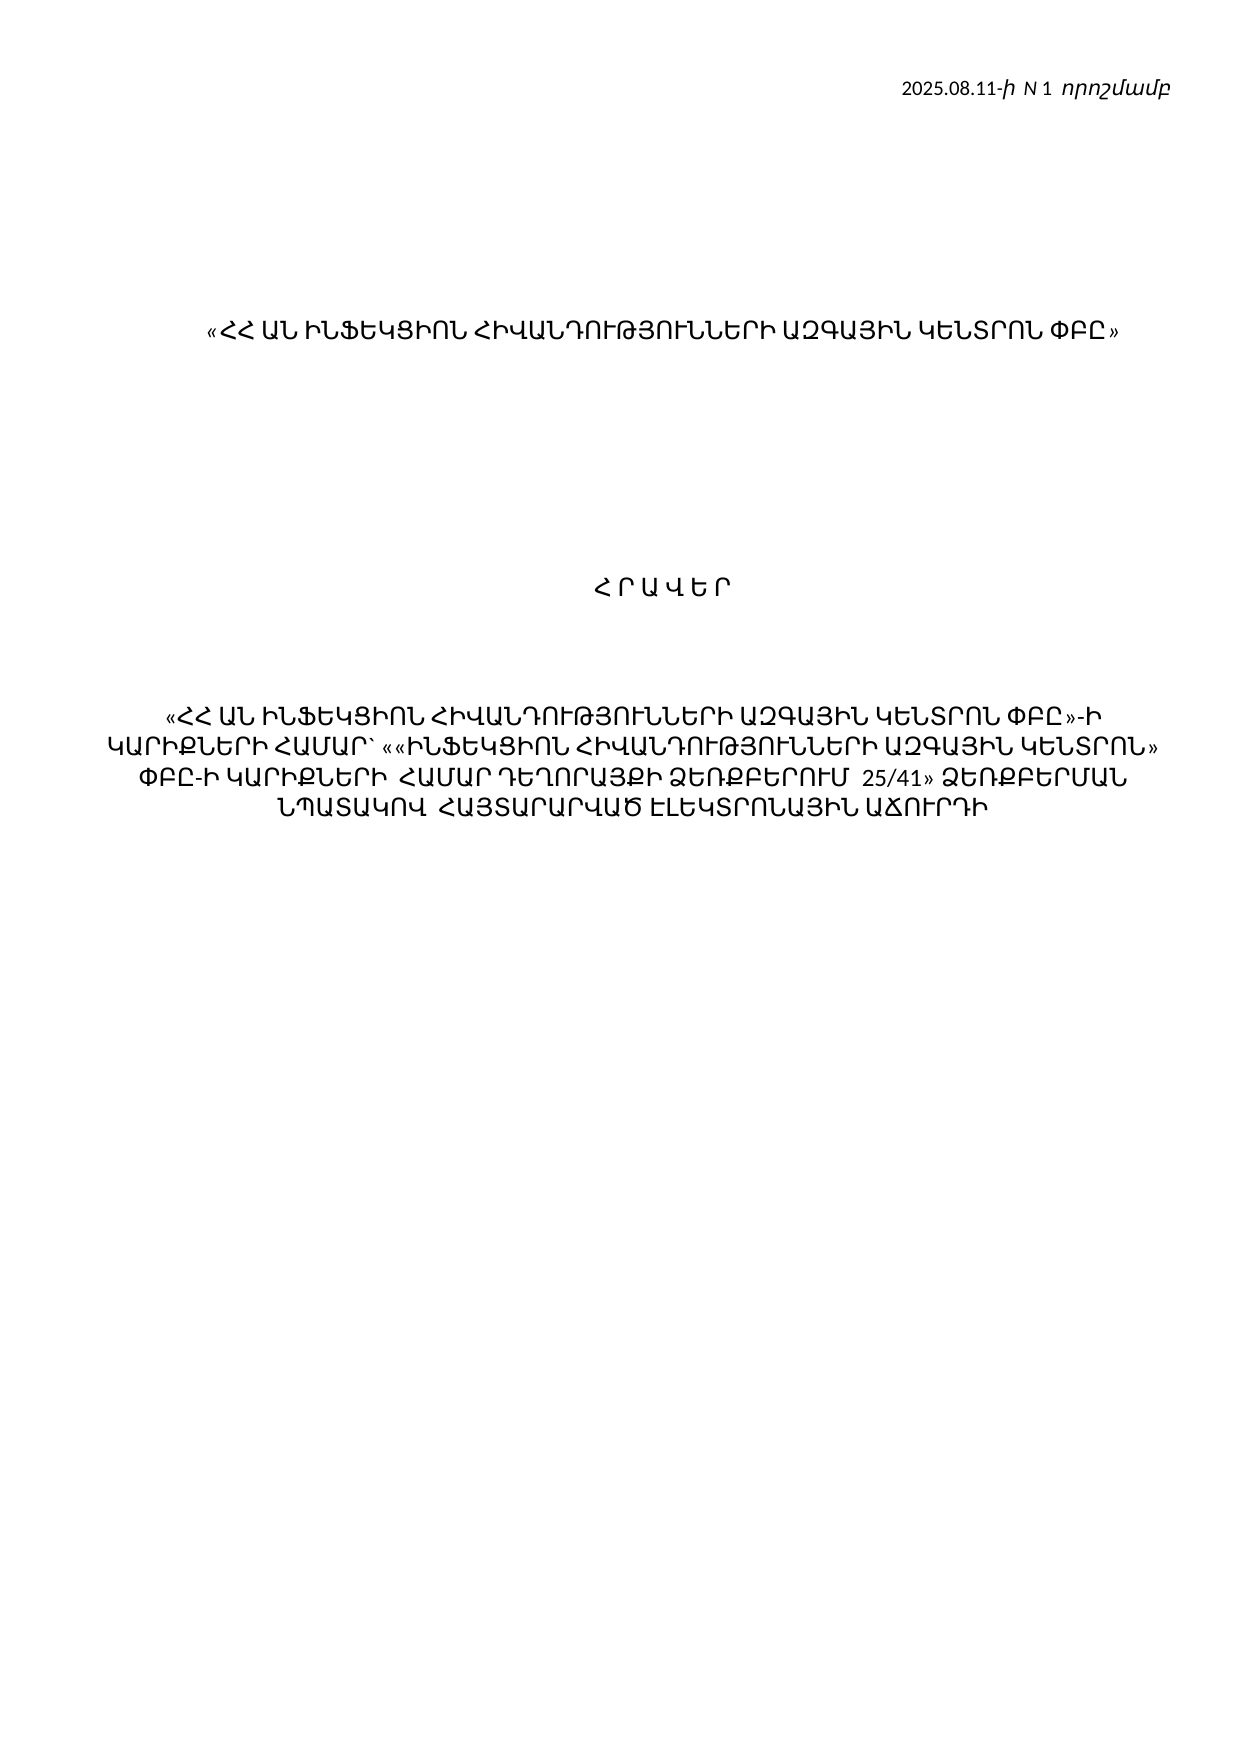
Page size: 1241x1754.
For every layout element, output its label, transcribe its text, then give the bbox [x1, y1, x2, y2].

text 2025.08.11 -ի N 1 որոշմամբ [94, 75, 1171, 100]
text Հ Ր Ա Վ Ե Ր [94, 572, 1172, 602]
text « ՀՀ ԱՆ ԻՆՖԵԿՑԻՈՆ ՀԻՎԱՆԴՈՒԹՅՈՒՆՆԵՐԻ ԱԶԳԱՅԻՆ ԿԵՆՏՐՈՆ ՓԲԸ» [94, 316, 1172, 346]
text «ՀՀ ԱՆ ԻՆՖԵԿՑԻՈՆ ՀԻՎԱՆԴՈՒԹՅՈՒՆՆԵՐԻ ԱԶԳԱՅԻՆ ԿԵՆՏՐՈՆ ՓԲԸ»-Ի ԿԱՐԻՔՆԵՐԻ ՀԱՄԱՐ` ««ԻՆՖԵԿՑԻՈՆ ՀԻՎԱՆԴՈՒԹՅՈՒՆՆԵՐԻ ԱԶԳԱՅԻՆ ԿԵՆՏՐՈՆ» ՓԲԸ-Ի ԿԱՐԻՔՆԵՐԻ ՀԱՄԱՐ ԴԵՂՈՐԱՅՔԻ ՁԵՌՔԲԵՐՈՒՄ 25/41» ՁԵՌՔԲԵՐՄԱՆ ՆՊԱՏԱԿՈՎ ՀԱՅՏԱՐԱՐՎԱԾ ԷԼԵԿՏՐՈՆԱՅԻՆ ԱՃՈՒՐԴԻ [94, 701, 1172, 823]
